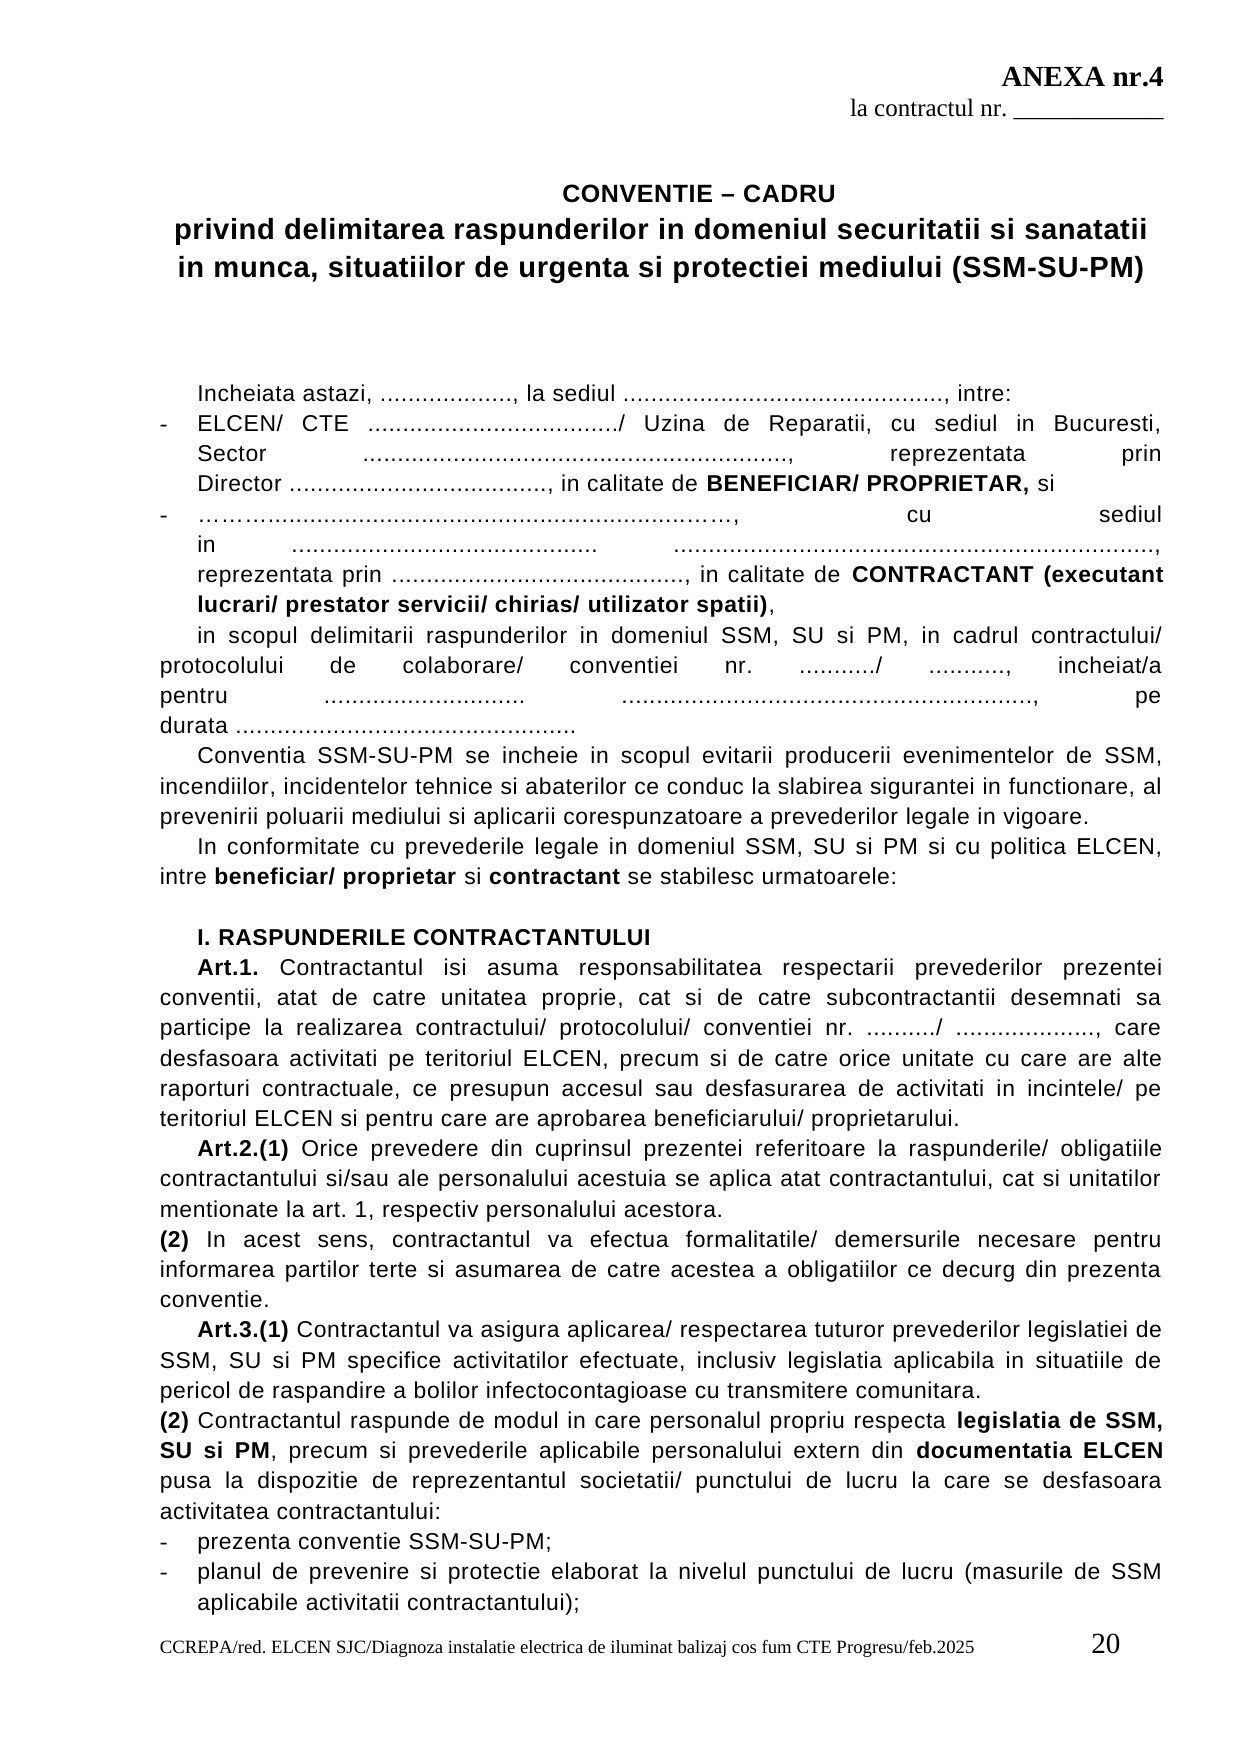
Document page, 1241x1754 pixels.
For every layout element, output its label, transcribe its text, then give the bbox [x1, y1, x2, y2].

text Art.1. Contractantul isi asuma responsabilitatea respectarii prevederilor prezentei conventii, atat de catre unitatea proprie, cat si de catre subcontractantii desemnati sa participe la realizarea contractului/ protocolului/ conventiei nr. ........../ ...................., care desfasoara activitati pe teritoriul ELCEN, precum si de catre orice unitate cu care are alte raporturi contractuale, ce presupun accesul sau desfasurarea de activitati in incintele/ pe teritoriul ELCEN si pentru care are aprobarea beneficiarului/ proprietarului. [159, 954, 1163, 1131]
text In conformitate cu prevederile legale in domeniul SSM, SU si PM si cu politica ELCEN, intre beneficiar/ proprietar si contractant se stabilesc urmatoarele: [159, 833, 1163, 889]
text ANEXA nr.4 [676, 59, 1163, 93]
list ………............................................................……, cu sediul in ............................................ ....................................................................., reprezentata prin .........................................., in calitate de CONTRACTANT (executant lucrari/ prestator servicii/ chirias/ utilizator spatii), [159, 501, 1163, 618]
list prezenta conventie SSM-SU-PM; [159, 1528, 1163, 1554]
text in scopul delimitarii raspunderilor in domeniul SSM, SU si PM, in cadrul contractului/ protocolului de colaborare/ conventiei nr. .........../ ..........., incheiat/a pentru ............................. ..........................................................., pe durata ................................................. [159, 622, 1163, 738]
text (2) Contractantul raspunde de modul in care personalul propriu respecta legislatia de SSM, SU si PM, precum si prevederile aplicabile personalului extern din documentatia ELCEN pusa la dispozitie de reprezentantul societatii/ punctului de lucru la care se desfasoara activitatea contractantului: [159, 1407, 1163, 1524]
text Art.3.(1) Contractantul va asigura aplicarea/ respectarea tuturor prevederilor legislatiei de SSM, SU si PM specifice activitatilor efectuate, inclusiv legislatia aplicabila in situatiile de pericol de raspandire a bolilor infectocontagioase cu transmitere comunitara. [159, 1316, 1163, 1403]
text I. RASPUNDERILE CONTRACTANTULUI [159, 924, 1163, 950]
text Art.2.(1) Orice prevedere din cuprinsul prezentei referitoare la raspunderile/ obligatiile contractantului si/sau ale personalului acestuia se aplica atat contractantului, cat si unitatilor mentionate la art. 1, respectiv personalului acestora. [159, 1135, 1163, 1222]
text Conventia SSM-SU-PM se incheie in scopul evitarii producerii evenimentelor de SSM, incendiilor, incidentelor tehnice si abaterilor ce conduc la slabirea sigurantei in functionare, al prevenirii poluarii mediului si aplicarii corespunzatoare a prevederilor legale in vigoare. [159, 742, 1163, 829]
text Incheiata astazi, ..................., la sediul .............................................., intre: [159, 380, 1163, 406]
text la contractul nr. ____________ [159, 93, 1163, 121]
text privind delimitarea raspunderilor in domeniul securitatii si sanatatii in munca, situatiilor de urgenta si protectiei mediului (SSM-SU-PM) [159, 212, 1163, 284]
list planul de prevenire si protectie elaborat la nivelul punctului de lucru (masurile de SSM aplicabile activitatii contractantului); [159, 1558, 1163, 1615]
text (2) In acest sens, contractantul va efectua formalitatile/ demersurile necesare pentru informarea partilor terte si asumarea de catre acestea a obligatiilor ce decurg din prezenta conventie. [159, 1226, 1163, 1312]
list ELCEN/ CTE ..................................../ Uzina de Reparatii, cu sediul in Bucuresti, Sector ............................................................., reprezentata prin Director ....................................., in calitate de BENEFICIAR/ PROPRIETAR, si [159, 410, 1163, 497]
subtitle CONVENTIE – CADRU [159, 179, 1163, 208]
